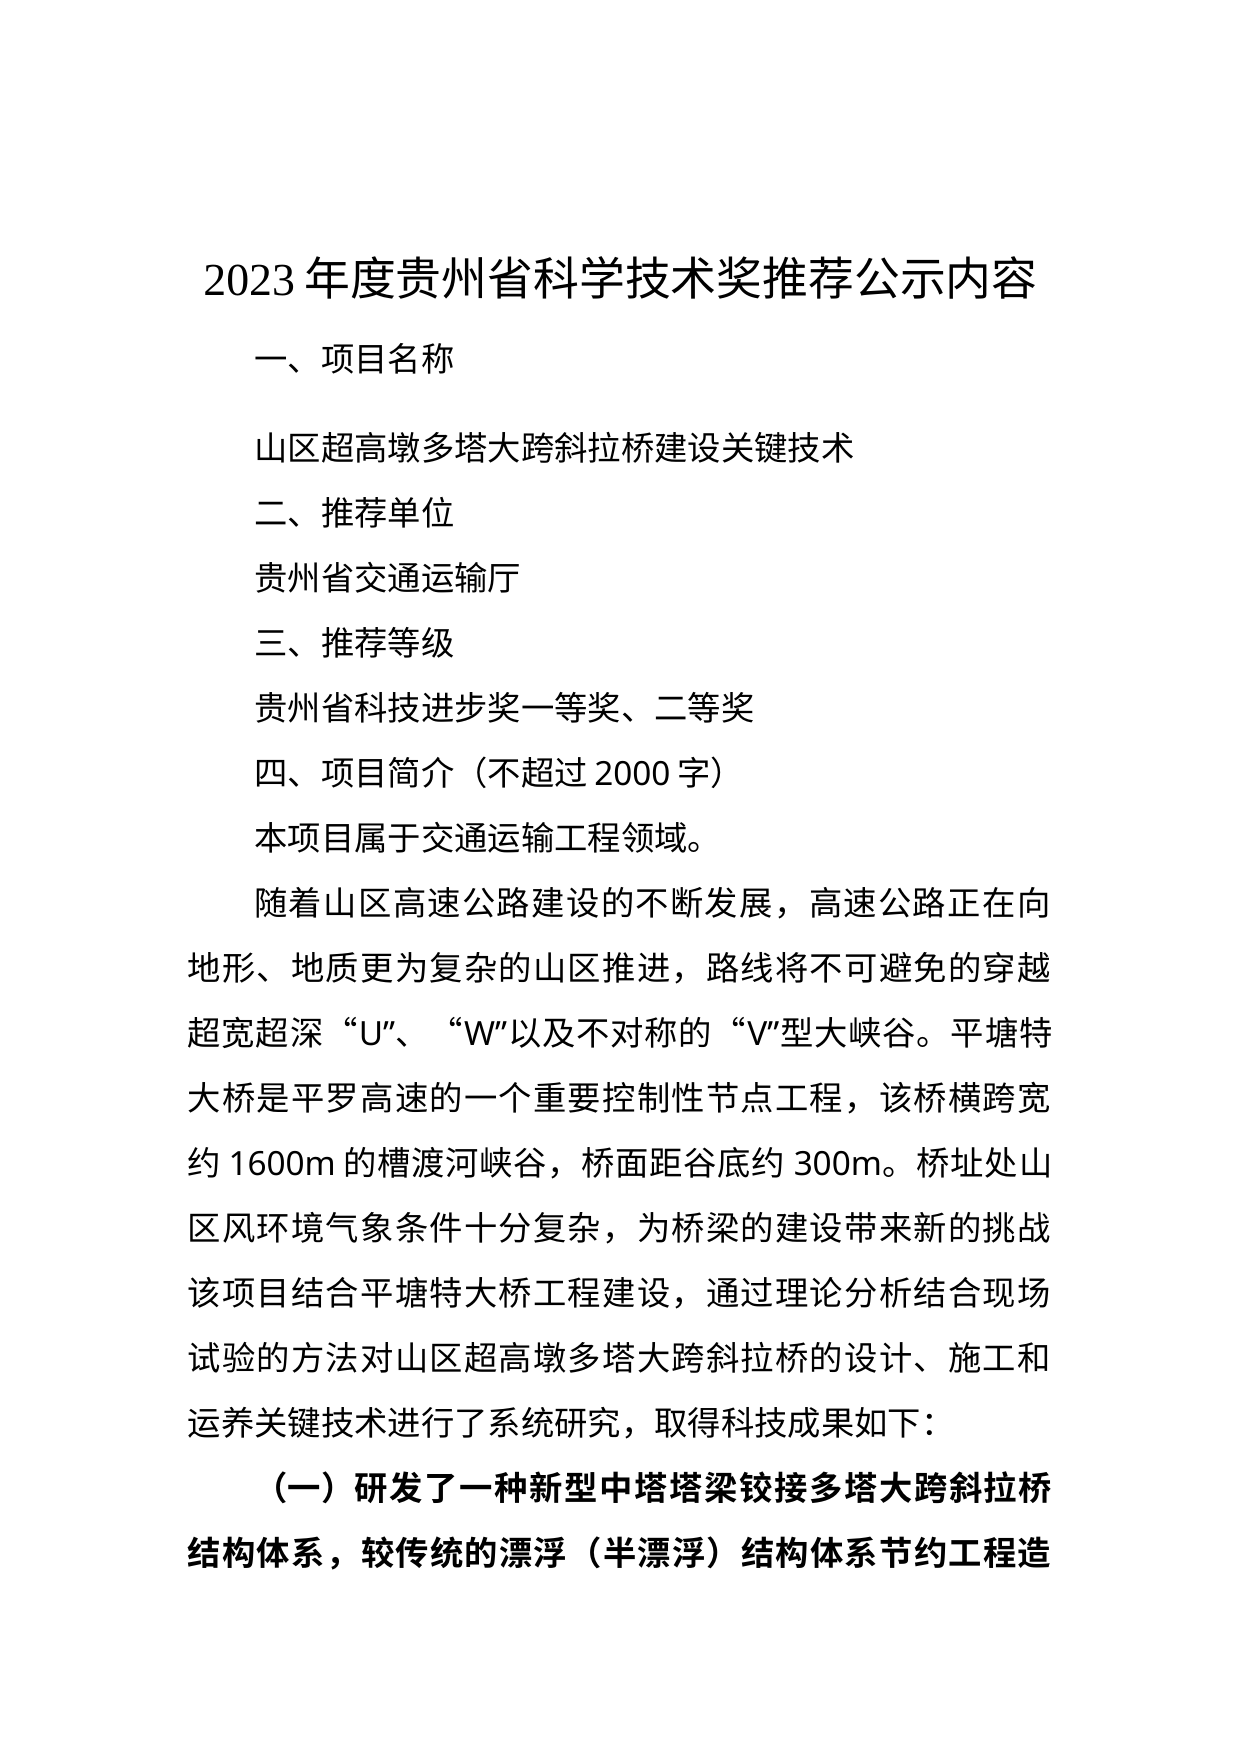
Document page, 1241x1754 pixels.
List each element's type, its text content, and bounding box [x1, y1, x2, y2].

text 本项目属于交通运输工程领域。 [187, 803, 1053, 868]
text 贵州省交通运输厅 [187, 543, 1053, 608]
text 三、推荐等级 [187, 608, 1053, 673]
text 贵州省科技进步奖一等奖、二等奖 [187, 673, 1053, 738]
text 四、项目简介（不超过2000字） [187, 738, 1053, 803]
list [187, 1453, 1053, 1583]
text 山区超高墩多塔大跨斜拉桥建设关键技术 [187, 413, 1053, 478]
text 2023年度贵州省科学技术奖推荐公示内容 [187, 227, 1053, 324]
text 一、项目名称 [187, 324, 1053, 389]
text 随着山区高速公路建设的不断发展，高速公路正在向地形、地质更为复杂的山区推进，路线将不可避免的穿越超宽超深“U”、“W”以及不对称的“V”型大峡谷。平塘特大桥是平罗高速的一个重要控制性节点工程，该桥横跨宽约1600m的槽渡河峡谷，桥面距谷底约300m。桥址处山区风环境气象条件十分复杂，为桥梁的建设带来新的挑战。该项目结合平塘特大桥工程建设，通过理论分析结合现场试验的方法对山区超高墩多塔大跨斜拉桥的设计、施工和运养关键技术进行了系统研究，取得科技成果如下： [187, 868, 1053, 1453]
text 二、推荐单位 [187, 478, 1053, 543]
